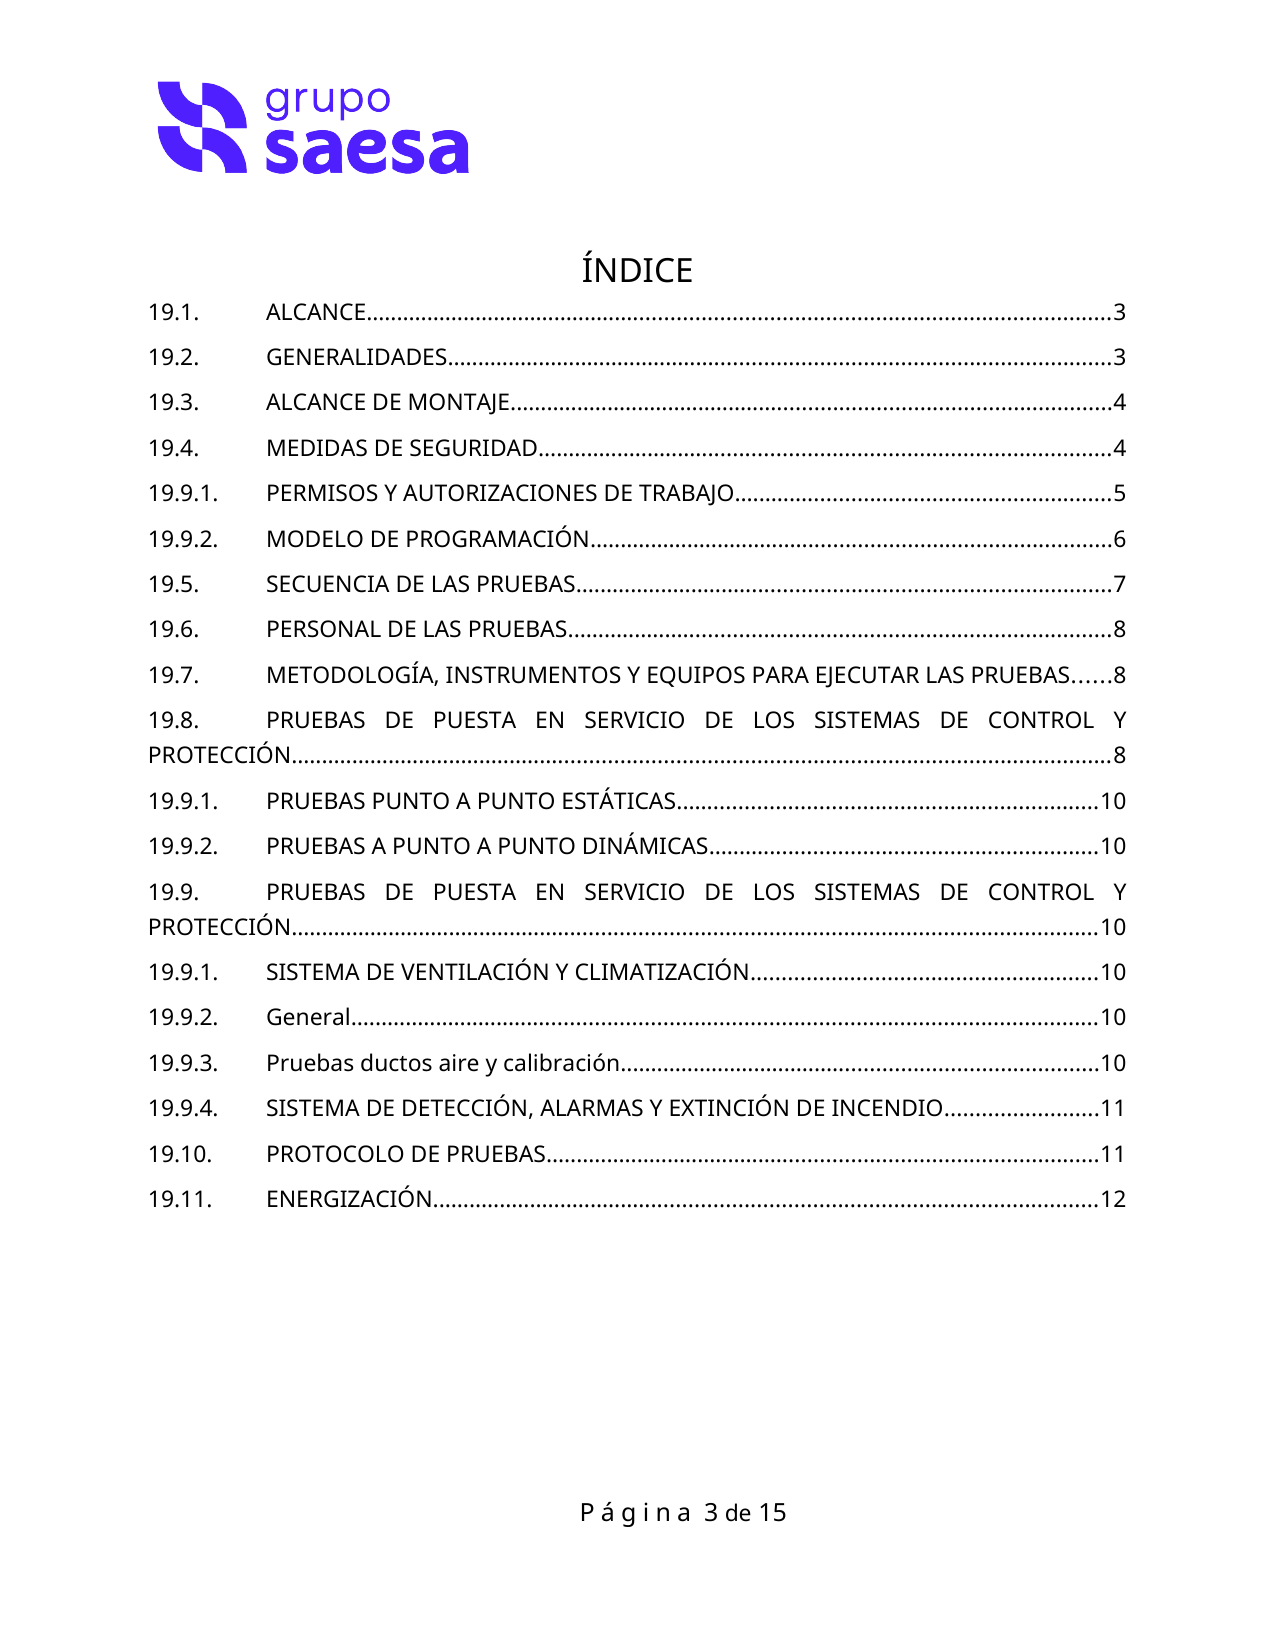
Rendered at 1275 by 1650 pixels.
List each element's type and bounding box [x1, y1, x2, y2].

picture [147, 73, 478, 177]
